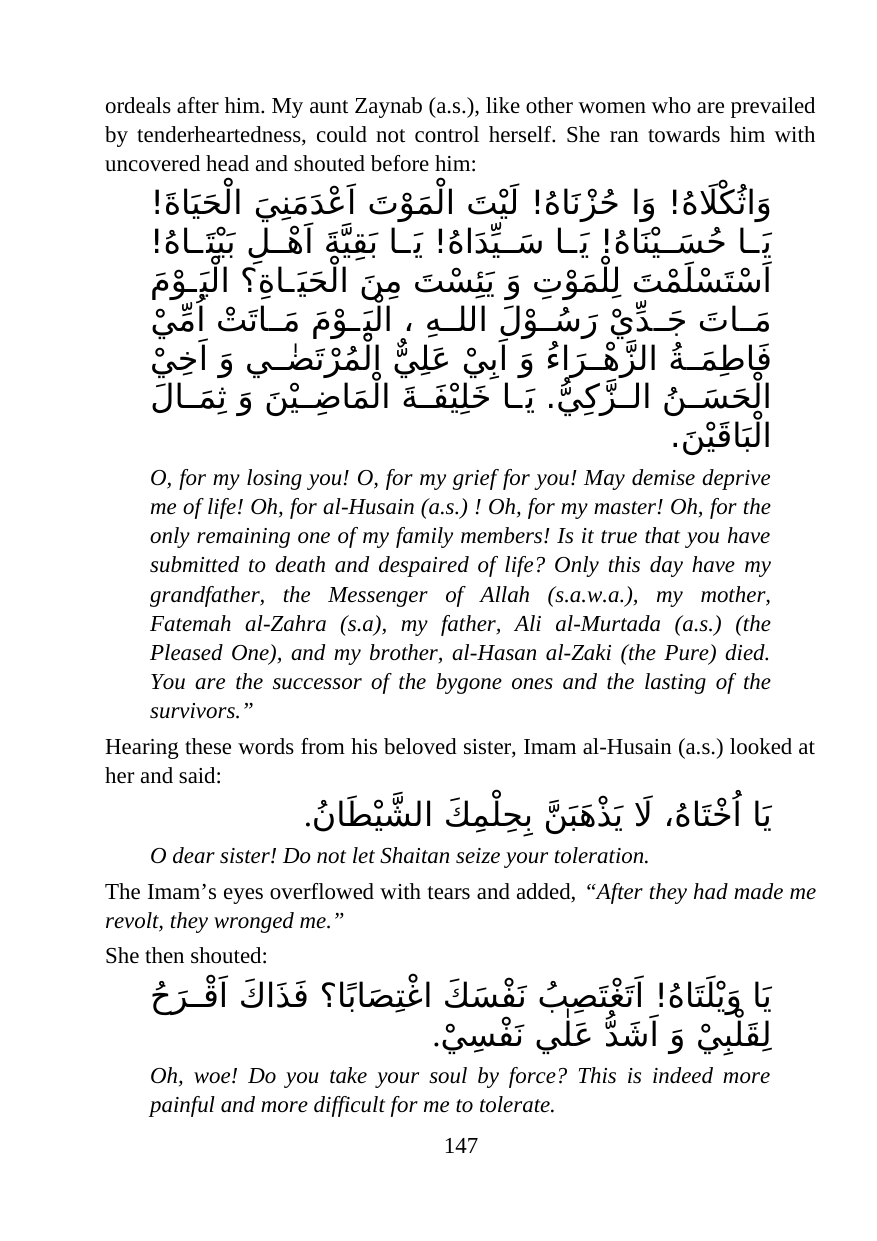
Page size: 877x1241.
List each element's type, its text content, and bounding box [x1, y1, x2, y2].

text Hearing these words from his beloved sister, Imam al-Husain (a.s.) looked at her and said: [105, 731, 817, 789]
text O, for my losing you! O, for my grief for you! May demise deprive me of life! Oh, for al-Husain (a.s.) ! Oh, for my master! Oh, for the only remaining one of my family members! Is it true that you have submitted to death and despaired of life? Only this day have my grandfather, the Messenger of Allah (s.a.w.a.), my mother, Fatemah al-Zahra (s.a), my father, Ali al-Murtada (a.s.) (the Pleased One), and my brother, al-Hasan al-Zaki (the Pure) died. You are the successor of the bygone ones and the lasting of the survivors.” [150, 462, 772, 724]
text She then shouted: [105, 941, 817, 970]
text O dear sister! Do not let Shaitan seize your toleration. [150, 841, 772, 870]
text يَا اُخْتَاهُ، لَا يَذْهَبَنَّ بِحِلْمِكَ الشَّيْطَانُ. [150, 795, 772, 834]
text Oh, woe! Do you take your soul by force? This is indeed more painful and more difficult for me to tolerate. [150, 1060, 772, 1118]
text The Imam’s eyes overflowed with tears and added, “After they had made me revolt, they wronged me.” [105, 876, 817, 934]
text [105, 90, 817, 177]
text يَا وَيْلَتَاهُ! اَتَغْتَصِبُ نَفْسَكَ اغْتِصَابًا؟ فَذَاكَ اَقْرَحُ لِقَلْبِيْ وَ اَشَدُّ عَلٰي نَفْسِيْ. [150, 976, 772, 1054]
text وَاثُكْلَاهُ! وَا حُزْنَاهُ! لَيْتَ الْمَوْتَ اَعْدَمَنِيَ الْحَيَاةَ! يَا حُسَيْنَاهُ! يَا سَيِّدَاهُ! يَا بَقِيَّةَ اَهْلِ بَيْتَاهُ! اَسْتَسْلَمْتَ لِلْمَوْتِ وَ يَئِسْتَ مِنَ الْحَيَاةِ؟ الْيَوْمَ مَاتَ جَدِّيْ رَسُوْلَ اللهِ ، الْيَوْمَ مَاتَتْ اُمِّيْ فَاطِمَةُ الزَّهْرَاءُ وَ اَبِيْ عَلِيٌّ الْمُرْتَضٰي وَ اَخِيْ الْحَسَنُ الزَّكِيُّ. يَا خَلِيْفَةَ الْمَاضِيْنَ وَ ثِمَالَ الْبَاقَيْنَ. [150, 184, 772, 456]
